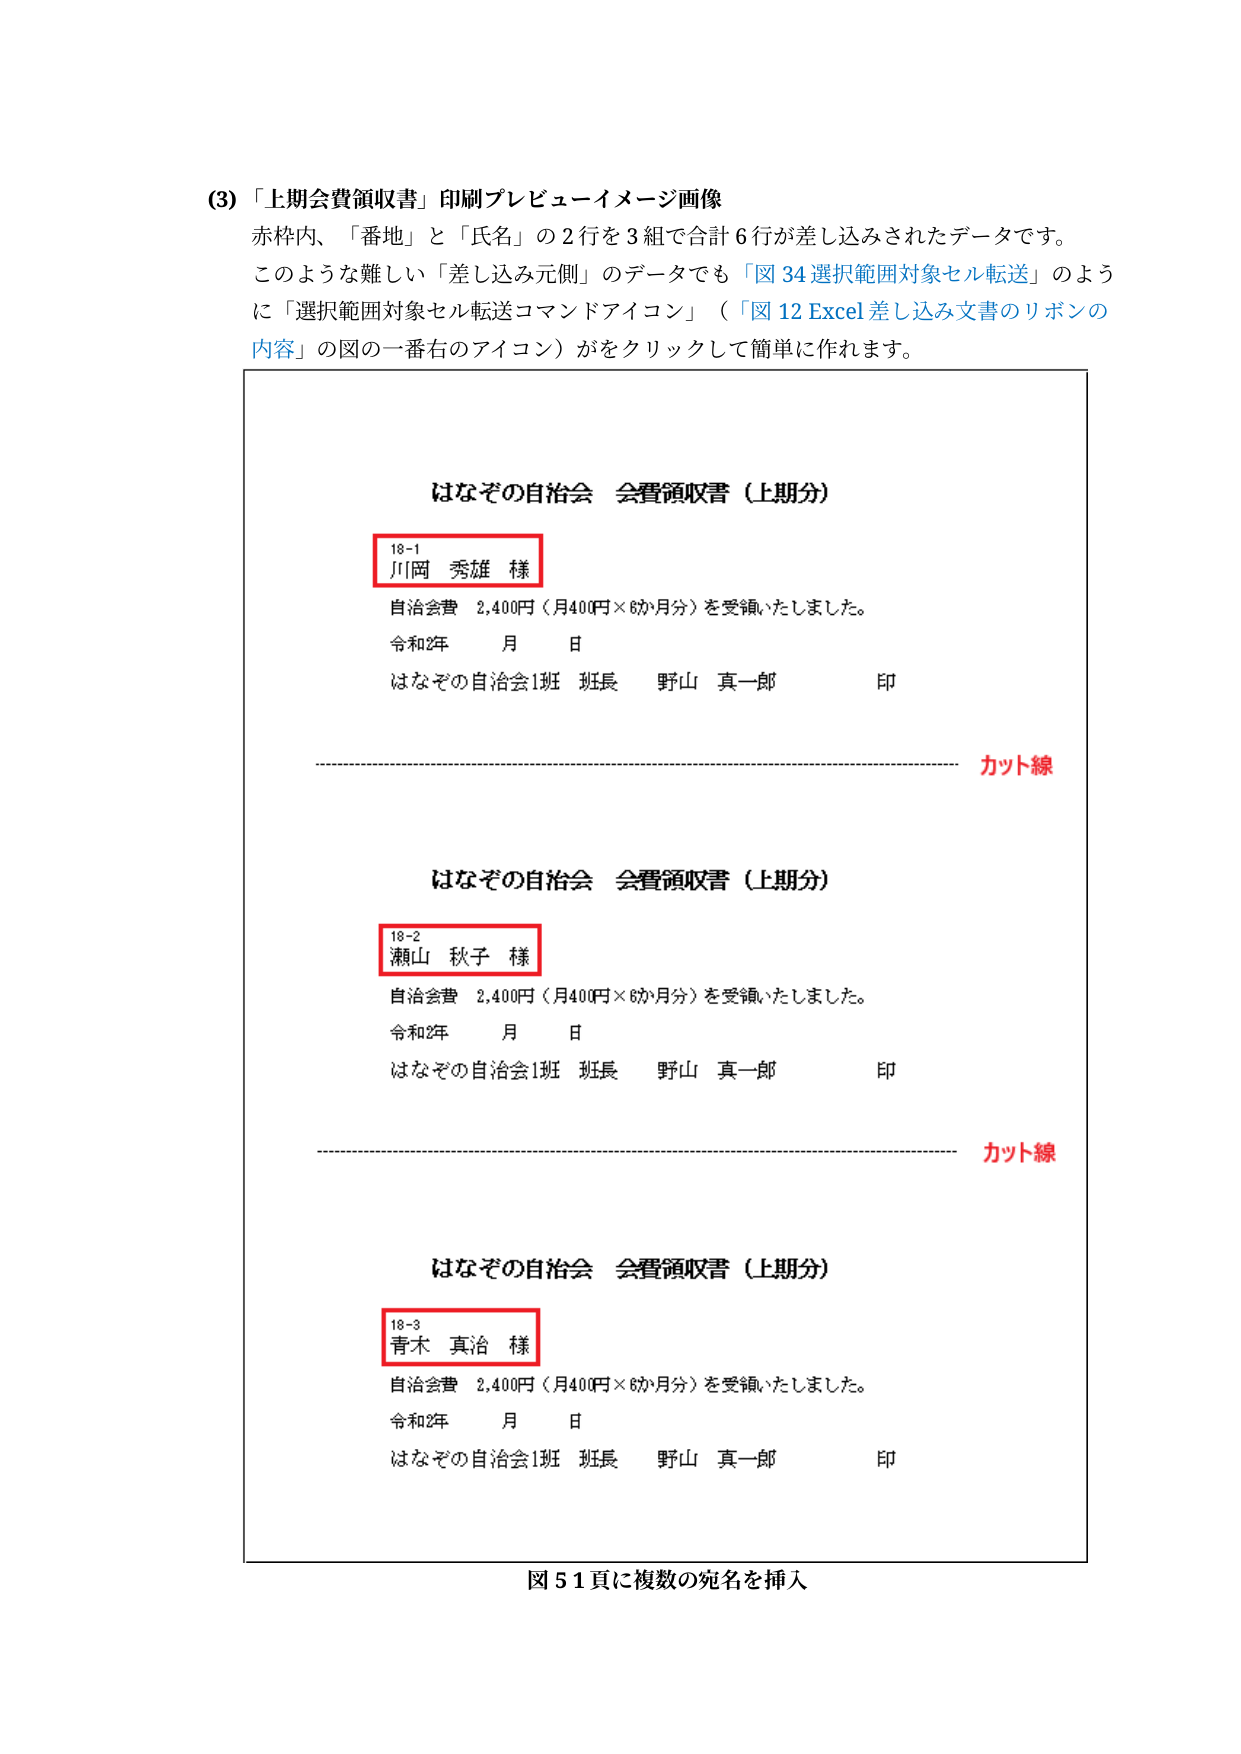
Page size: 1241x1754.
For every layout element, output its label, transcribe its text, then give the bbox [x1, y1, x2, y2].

subtitle 「上期会費領収書」印刷プレビューイメージ画像 [207, 179, 1122, 217]
text このような難しい「差し込み元側」のデータでも「図 34選択範囲対象セル転送」のように「選択範囲対象セル転送コマンドアイコン」（「図 12 Excel差し込み文書のリボンの内容」の図の一番右のアイコン）がをクリックして簡単に作れます。 [251, 254, 1122, 367]
text 赤枠内、「番地」と「氏名」の2行を3組で合計6行が差し込みされたデータです。 [251, 217, 1122, 254]
picture [242, 368, 1088, 1563]
